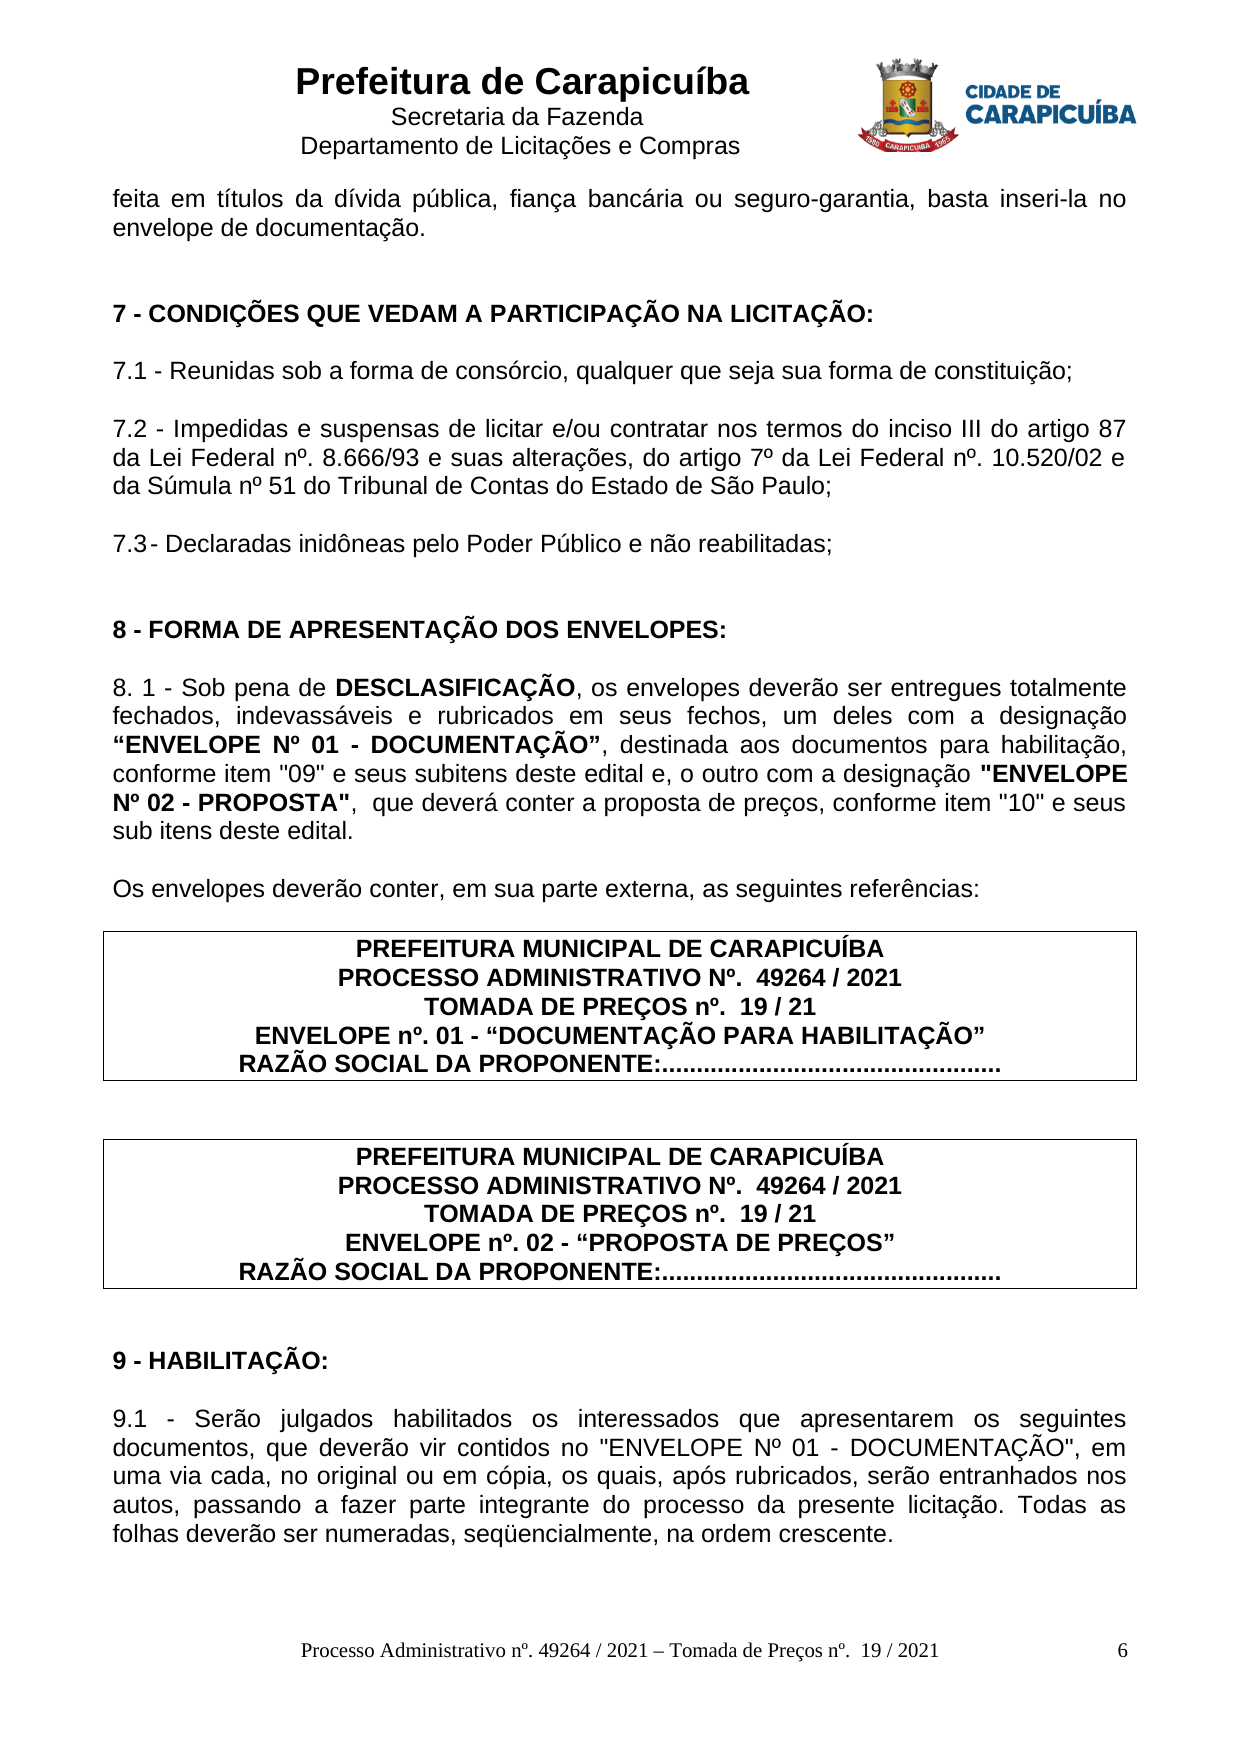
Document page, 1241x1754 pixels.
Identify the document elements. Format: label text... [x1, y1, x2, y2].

text 8 - FORMA DE APRESENTAÇÃO DOS ENVELOPES: [112, 615, 1128, 644]
subtitle PREFEITURA MUNICIPAL DE CARAPICUÍBA [104, 1140, 1136, 1171]
text 7.2 - Impedidas e suspensas de licitar e/ou contratar nos termos do inciso III do artigo 87 da Lei Federal nº. 8.666/93 e suas alterações, do artigo 7º da Lei Federal nº. 10.520/02 e da Súmula nº 51 do Tribunal de Contas do Estado de São Paulo; [112, 414, 1128, 500]
text PROCESSO ADMINISTRATIVO Nº. 49264 / 2021 [112, 1171, 1128, 1199]
text RAZÃO SOCIAL DA PROPONENTE:................................................. [104, 1254, 1136, 1288]
text Os envelopes deverão conter, em sua parte externa, as seguintes referências: [112, 874, 1128, 902]
text 8. 1 - Sob pena de DESCLASIFICAÇÃO, os envelopes deverão ser entregues totalmente fechados, indevassáveis e rubricados em seus fechos, um deles com a designação “ENVELOPE Nº 01 - DOCUMENTAÇÃO”, destinada aos documentos para habilitação, conforme item "09" e seus subitens deste edital e, o outro com a designação "ENVELOPE Nº 02 - PROPOSTA", que deverá conter a proposta de preços, conforme item "10" e seus sub itens deste edital. [112, 672, 1128, 845]
list - Declaradas inidôneas pelo Poder Público e não reabilitadas; [112, 529, 1128, 557]
text 7 - CONDIÇÕES QUE VEDAM A PARTICIPAÇÃO NA LICITAÇÃO: [112, 299, 1128, 327]
subtitle PREFEITURA MUNICIPAL DE CARAPICUÍBA [104, 932, 1136, 963]
text RAZÃO SOCIAL DA PROPONENTE:................................................. [104, 1046, 1136, 1080]
picture [857, 57, 1139, 152]
text TOMADA DE PREÇOS nº. 19 / 21 [112, 1199, 1128, 1228]
text PROCESSO ADMINISTRATIVO Nº. 49264 / 2021 [112, 963, 1128, 992]
subtitle ENVELOPE nº. 02 - “PROPOSTA DE PREÇOS” [112, 1228, 1128, 1254]
text 9 - HABILITAÇÃO: [112, 1346, 1128, 1375]
subtitle ENVELOPE nº. 01 - “DOCUMENTAÇÃO PARA HABILITAÇÃO” [112, 1021, 1128, 1046]
text TOMADA DE PREÇOS nº. 19 / 21 [112, 992, 1128, 1021]
text 9.1 - Serão julgados habilitados os interessados que apresentarem os seguintes documentos, que deverão vir contidos no "ENVELOPE Nº 01 - DOCUMENTAÇÃO", em uma via cada, no original ou em cópia, os quais, após rubricados, serão entranhados nos autos, passando a fazer parte integrante do processo da presente licitação. Todas as folhas deverão ser numeradas, seqüencialmente, na ordem crescente. [112, 1404, 1128, 1547]
text 7.1 - Reunidas sob a forma de consórcio, qualquer que seja sua forma de constituição; [112, 356, 1128, 385]
